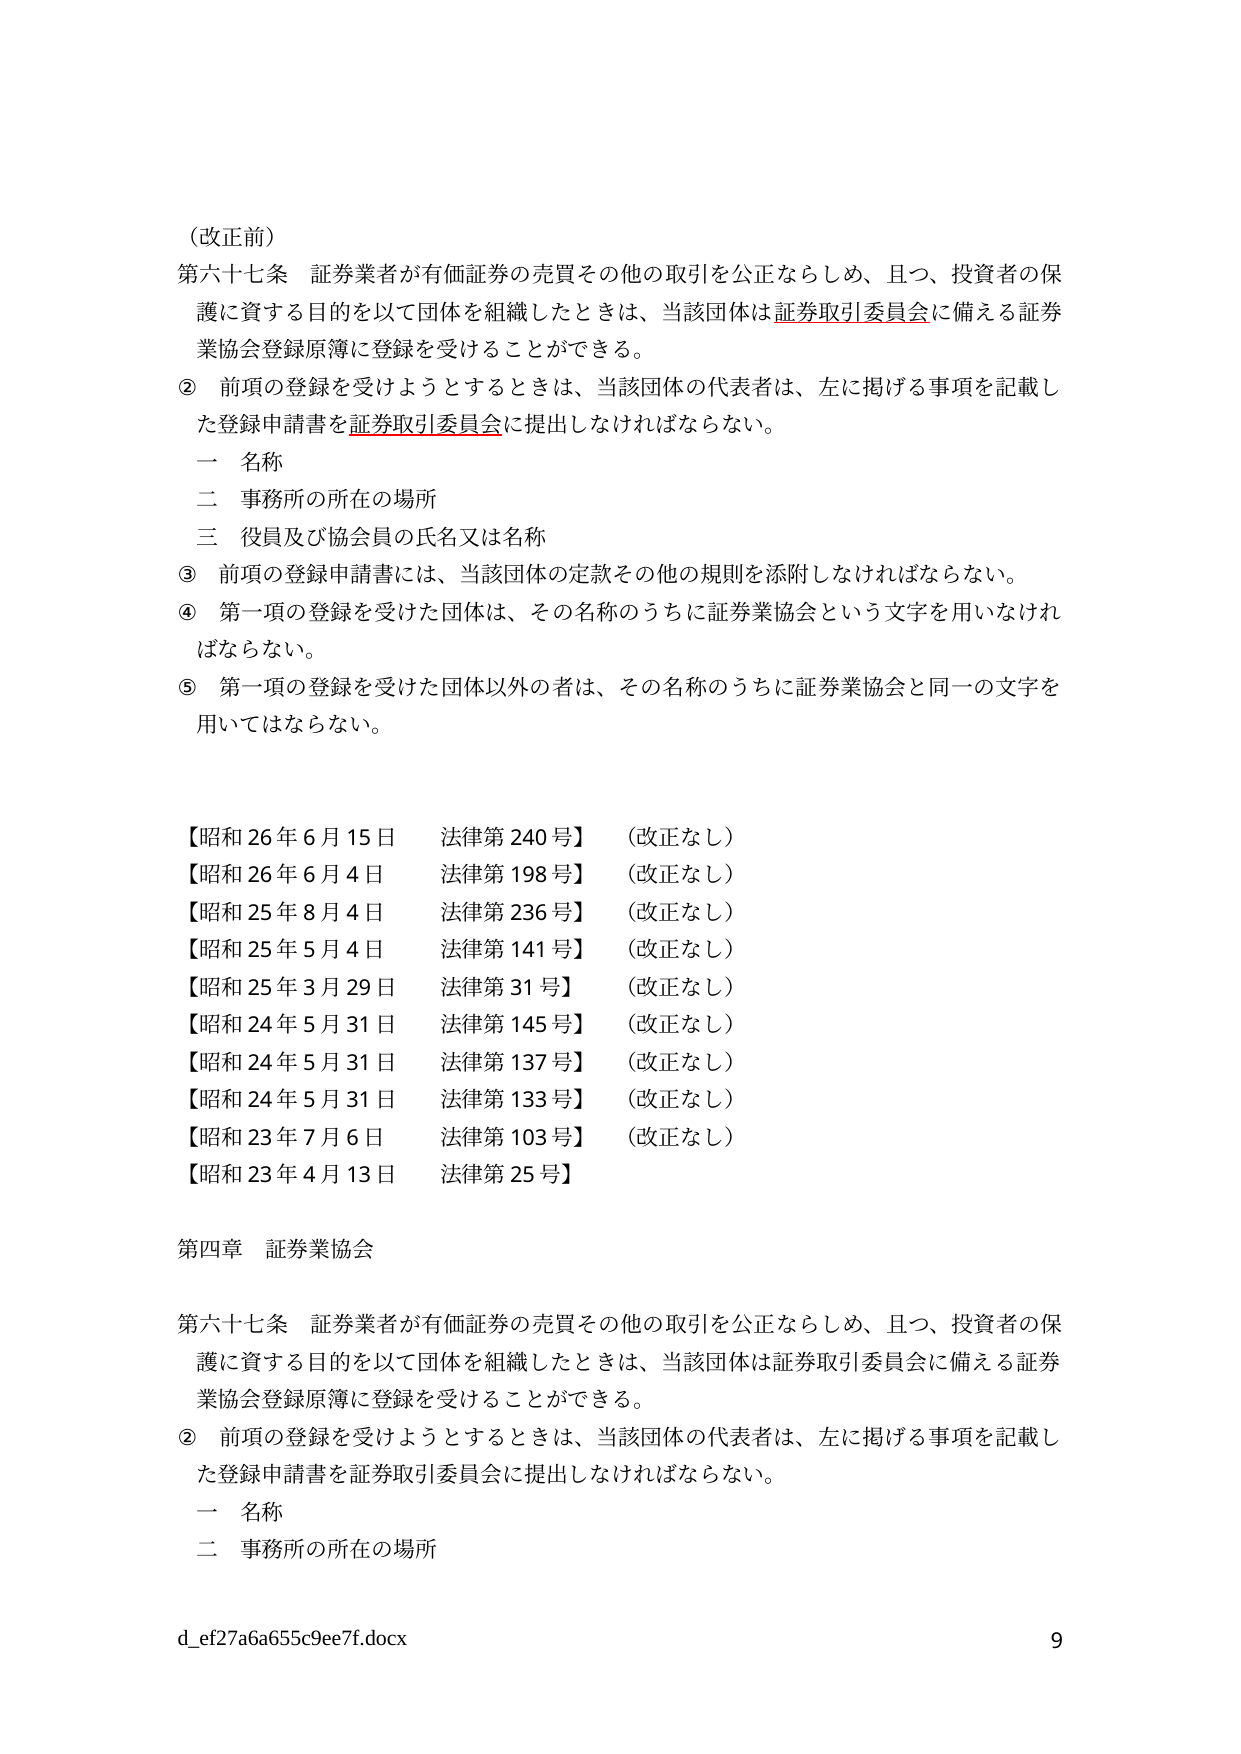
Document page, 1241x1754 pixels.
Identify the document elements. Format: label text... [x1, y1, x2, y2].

text （改正前） [177, 217, 1063, 254]
text 二 事務所の所在の場所 [196, 1529, 1063, 1567]
text 一 名称 [196, 1492, 1063, 1529]
text 三 役員及び協会員の氏名又は名称 [196, 517, 1063, 554]
text 【昭和24年5月31日 法律第137号】 （改正なし） [177, 1042, 1063, 1079]
text 【昭和23年7月6日 法律第103号】 （改正なし） [177, 1117, 1063, 1154]
text ② 前項の登録を受けようとするときは、当該団体の代表者は、左に掲げる事項を記載した登録申請書を証券取引委員会に提出しなければならない。 [177, 1417, 1063, 1492]
text 二 事務所の所在の場所 [196, 479, 1063, 517]
text 【昭和25年3月29日 法律第31号】 （改正なし） [177, 967, 1063, 1004]
text 【昭和26年6月15日 法律第240号】 （改正なし） [177, 817, 1063, 854]
text 【昭和24年5月31日 法律第145号】 （改正なし） [177, 1004, 1063, 1042]
text 【昭和24年5月31日 法律第133号】 （改正なし） [177, 1079, 1063, 1117]
text ② 前項の登録を受けようとするときは、当該団体の代表者は、左に掲げる事項を記載した登録申請書を証券取引委員会に提出しなければならない。 [177, 367, 1063, 442]
text 第六十七条 証券業者が有価証券の売買その他の取引を公正ならしめ、且つ、投資者の保護に資する目的を以て団体を組織したときは、当該団体は証券取引委員会に備える証券業協会登録原簿に登録を受けることができる。 [177, 254, 1063, 367]
text 【昭和23年4月13日 法律第25号】 [177, 1154, 1063, 1192]
text 【昭和25年8月4日 法律第236号】 （改正なし） [177, 892, 1063, 929]
text 第四章 証券業協会 [177, 1229, 1063, 1267]
text 【昭和25年5月4日 法律第141号】 （改正なし） [177, 929, 1063, 967]
text ③ 前項の登録申請書には、当該団体の定款その他の規則を添附しなければならない。 [177, 554, 1063, 592]
text 第六十七条 証券業者が有価証券の売買その他の取引を公正ならしめ、且つ、投資者の保護に資する目的を以て団体を組織したときは、当該団体は証券取引委員会に備える証券業協会登録原簿に登録を受けることができる。 [177, 1304, 1063, 1417]
text 一 名称 [196, 442, 1063, 479]
text ④ 第一項の登録を受けた団体は、その名称のうちに証券業協会という文字を用いなければならない。 [177, 592, 1063, 667]
text 【昭和26年6月4日 法律第198号】 （改正なし） [177, 854, 1063, 892]
text ⑤ 第一項の登録を受けた団体以外の者は、その名称のうちに証券業協会と同一の文字を用いてはならない。 [177, 667, 1063, 742]
